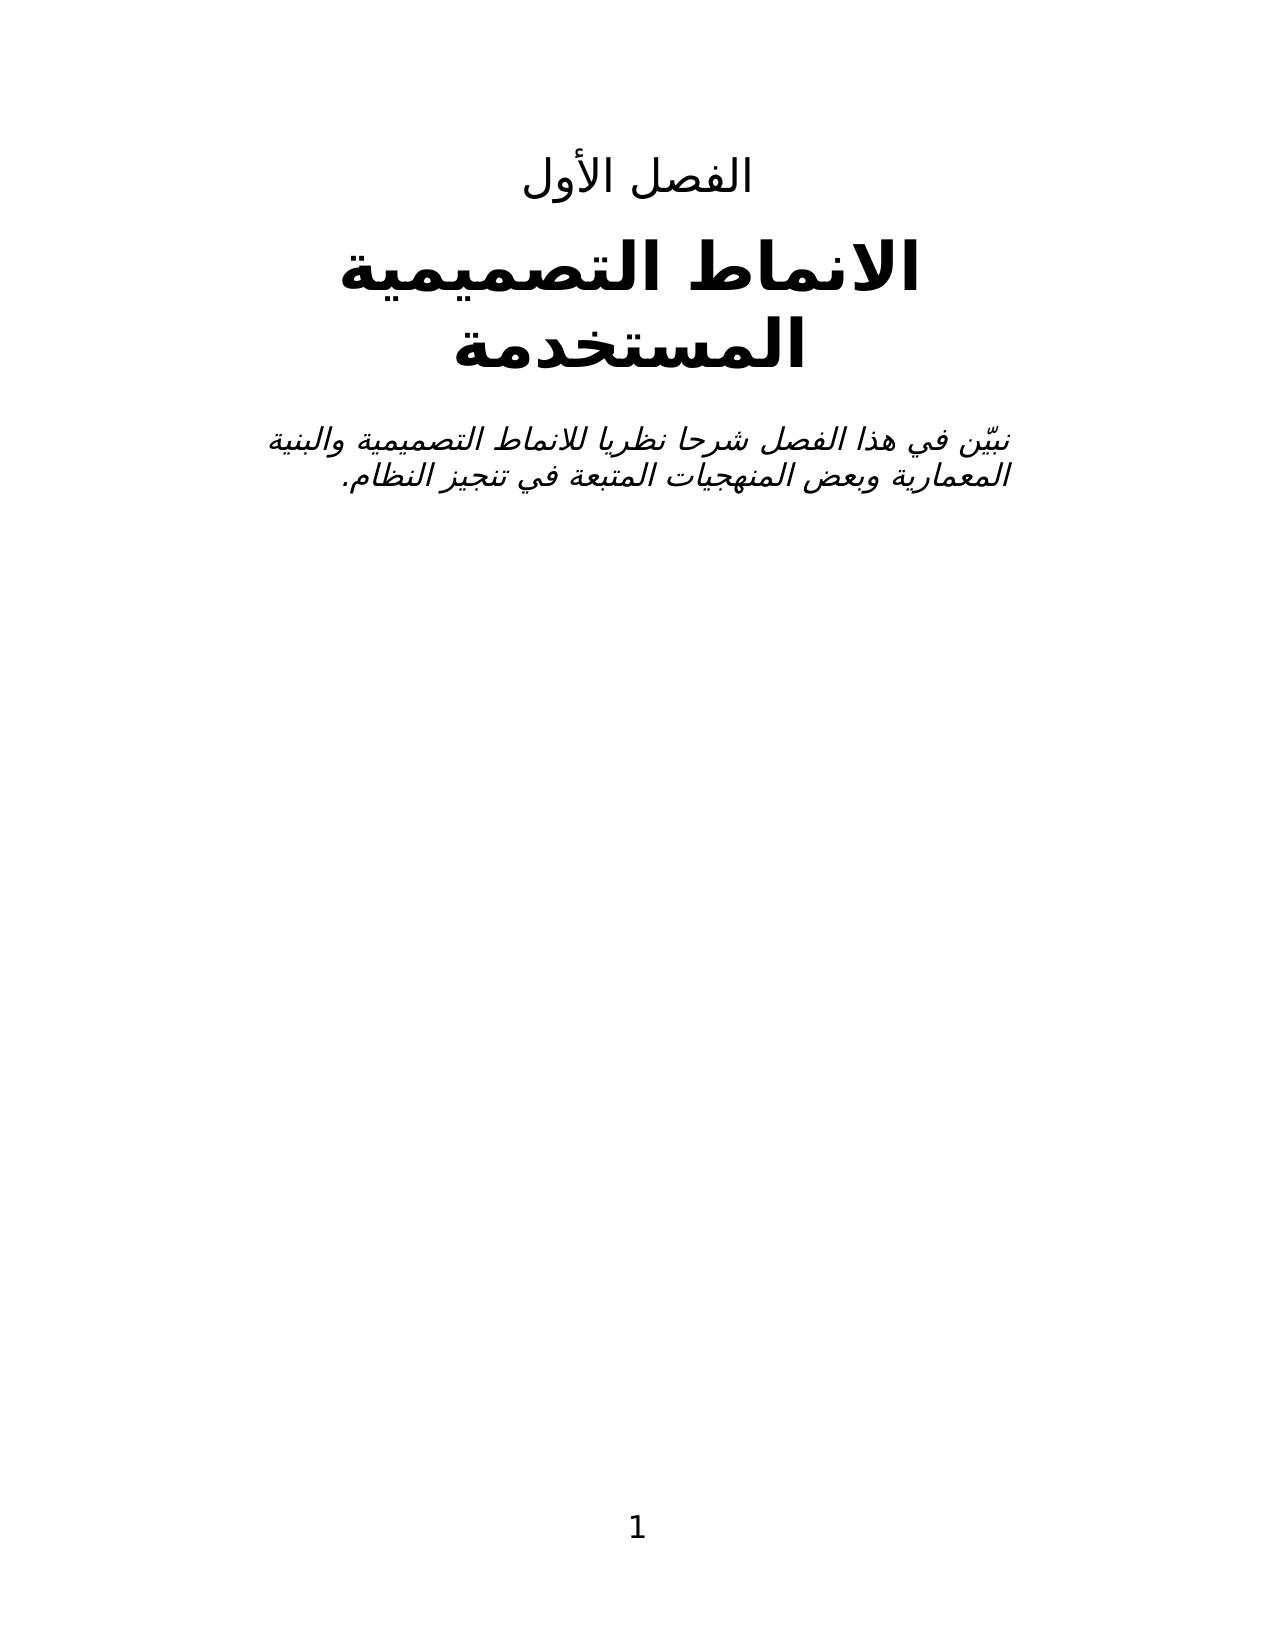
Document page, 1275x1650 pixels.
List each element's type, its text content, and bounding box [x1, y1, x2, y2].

text الانماط التصميمية المستخدمة [225, 228, 1036, 383]
text نبيّن في هذا الفصل شرحا نظريا للانماط التصميمية والبنية المعمارية وبعض المنهجيات المتبعة في تنجيز النظام. [262, 421, 1009, 494]
text الفصل الأول [150, 150, 1125, 203]
